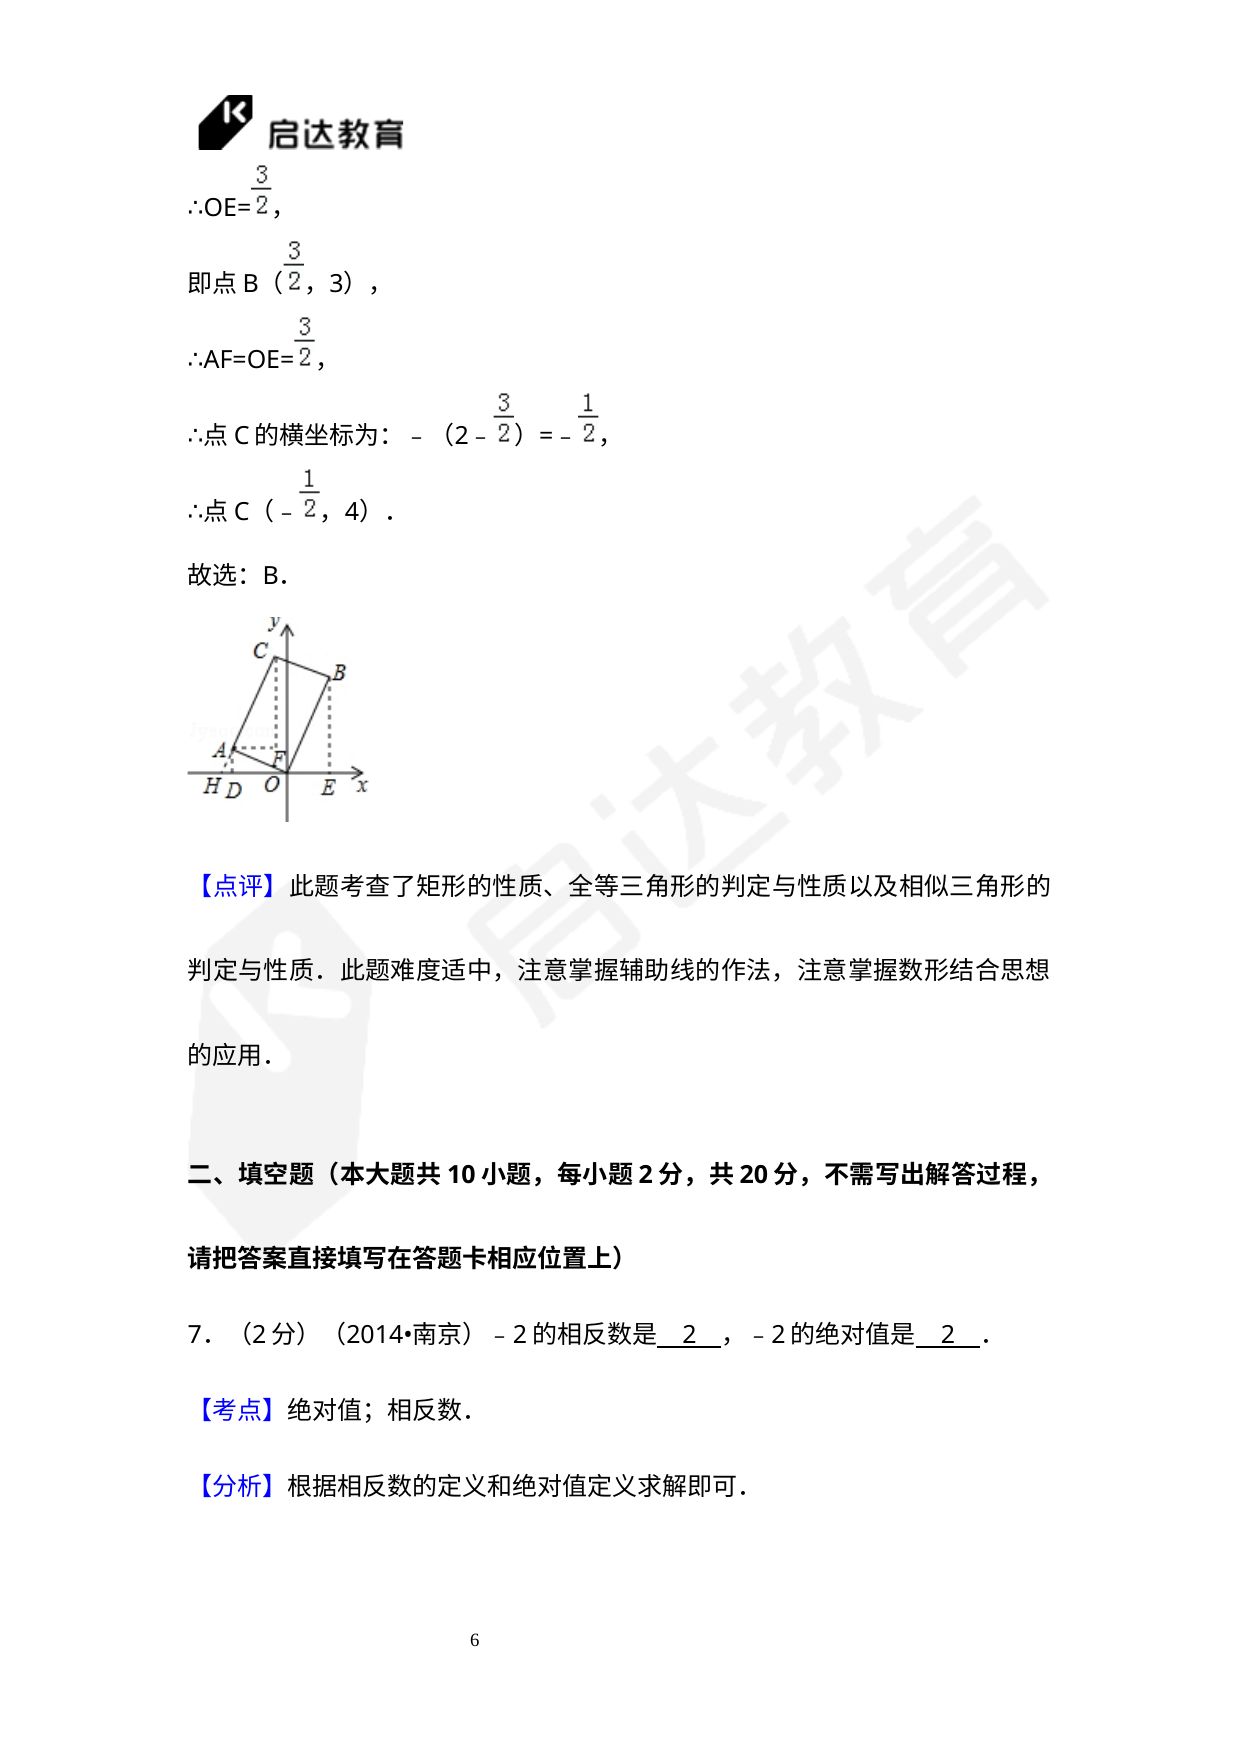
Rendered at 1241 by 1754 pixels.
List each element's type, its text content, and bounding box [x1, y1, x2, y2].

picture [299, 465, 320, 520]
text ∴点C的横坐标为：﹣（2﹣）=﹣， [187, 389, 1053, 454]
picture [493, 389, 514, 445]
text ∴OE=， [187, 162, 1053, 227]
text 二、填空题（本大题共10小题，每小题2分，共20分，不需写出解答过程，请把答案直接填写在答题卡相应位置上） [187, 1140, 1053, 1289]
text ∴点C（﹣，4）． [187, 465, 1053, 530]
picture [251, 162, 272, 217]
text 7．（2分）（2014•南京）﹣2的相反数是 2 ，﹣2的绝对值是 2 ． [187, 1300, 1053, 1365]
text 【分析】根据相反数的定义和绝对值定义求解即可． [187, 1452, 1053, 1517]
picture [187, 617, 369, 822]
text ∴AF=OE=， [187, 314, 1053, 379]
text 【考点】绝对值；相反数． [187, 1376, 1053, 1441]
picture [294, 313, 315, 369]
picture [198, 95, 404, 150]
text 【点评】此题考查了矩形的性质、全等三角形的判定与性质以及相似三角形的判定与性质．此题难度适中，注意掌握辅助线的作法，注意掌握数形结合思想的应用． [187, 852, 1053, 1086]
text 即点B（，3）， [187, 238, 1053, 303]
picture [283, 237, 304, 293]
picture [578, 389, 599, 445]
text 故选：B． [187, 541, 1053, 606]
